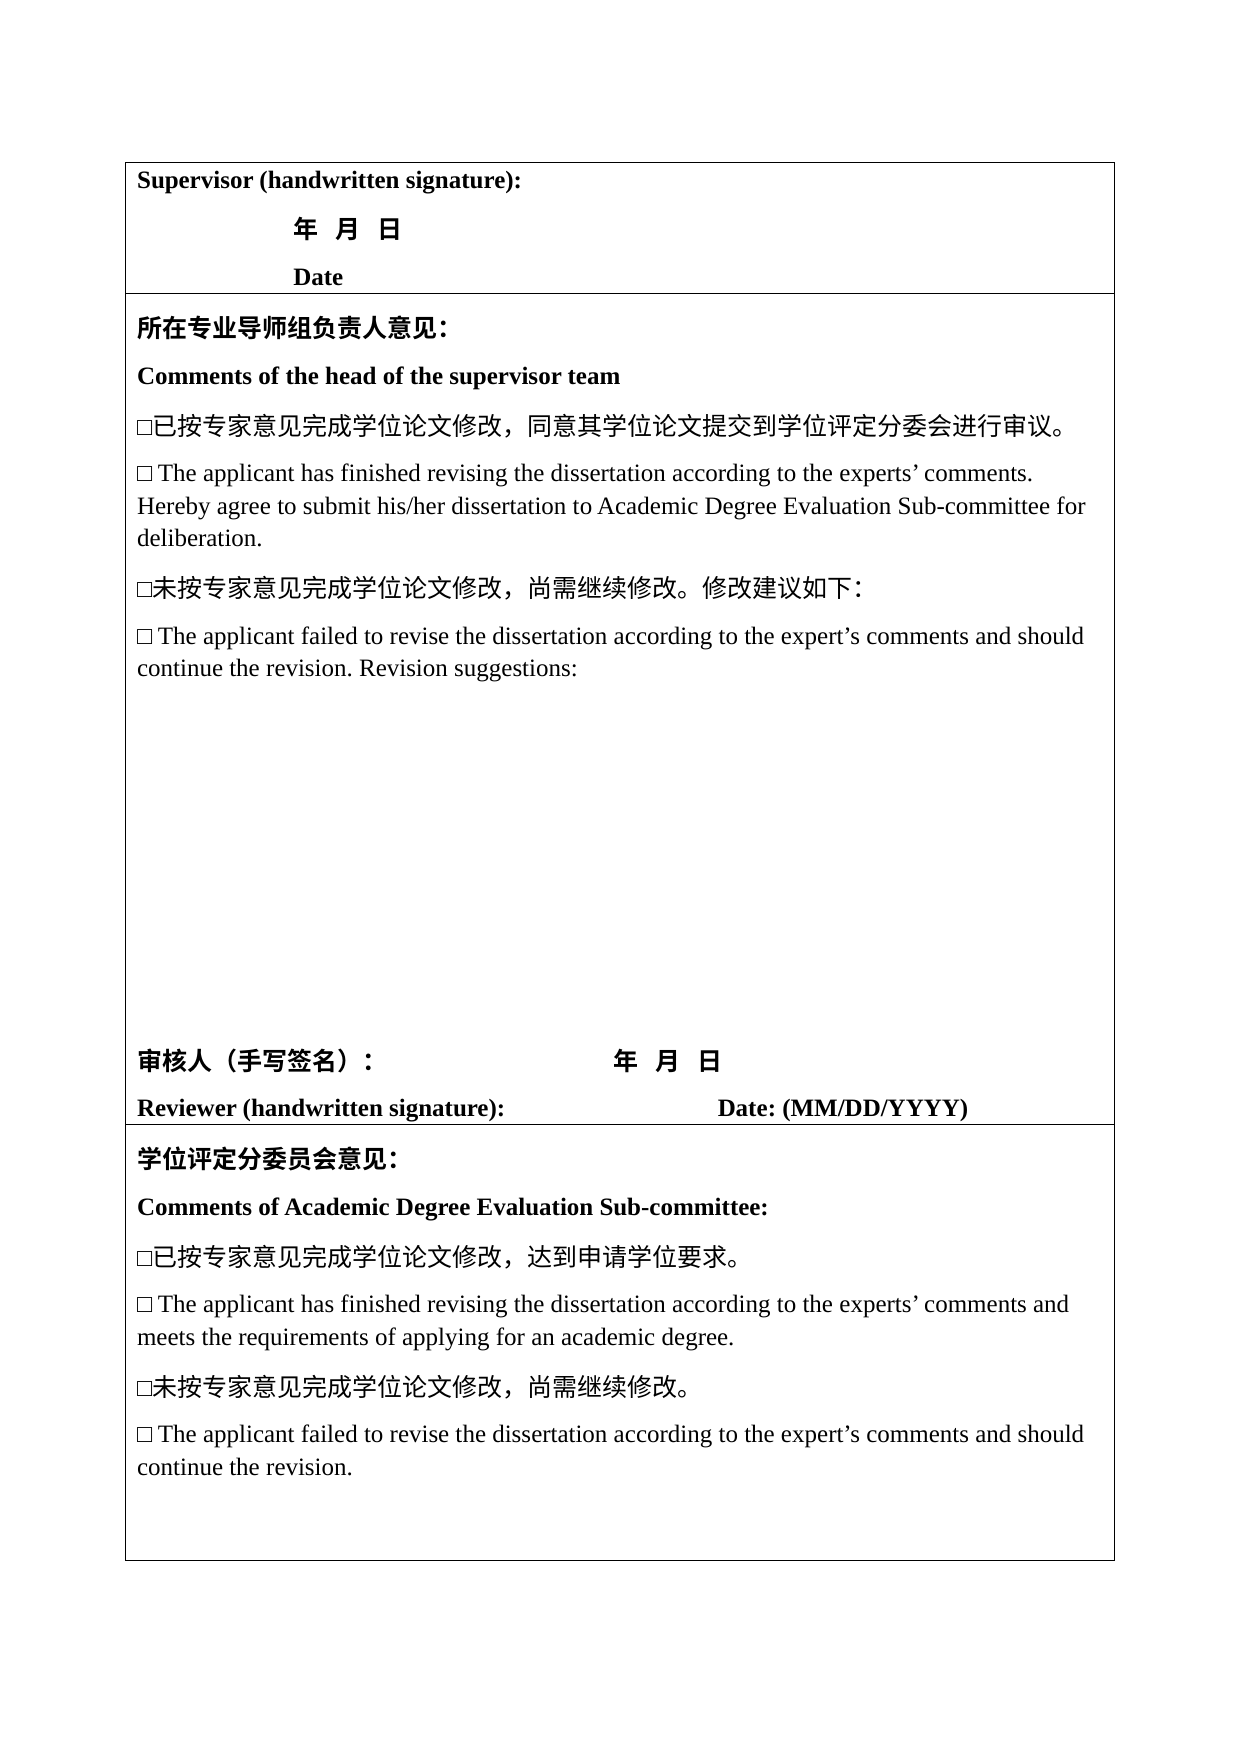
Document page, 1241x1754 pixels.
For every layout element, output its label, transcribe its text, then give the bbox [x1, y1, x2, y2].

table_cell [126, 1125, 1114, 1560]
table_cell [126, 163, 1114, 293]
table_cell 所在专业导师组负责人意见： Comments of the head of the supervisor team □已按专家意见完成学位论文修改，同意其学位论文提交到学位评定分委会进行审议。 □ The applicant has finished revising the dissertation according to the experts’ comments. Hereby agree to submit his/her dissertation to Academic Degree Evaluation Sub-committee for deliberation. □未按专家意见完成学位论文修改，尚需继续修改。修改建议如下： □ The applicant failed to revise the dissertation according to the expert’s comments and should continue the revision. Revision suggestions: 审核人（手写签名）： 年 月 日 Reviewer (handwritten signature): Date: (MM/DD/YYYY) [126, 294, 1114, 1124]
